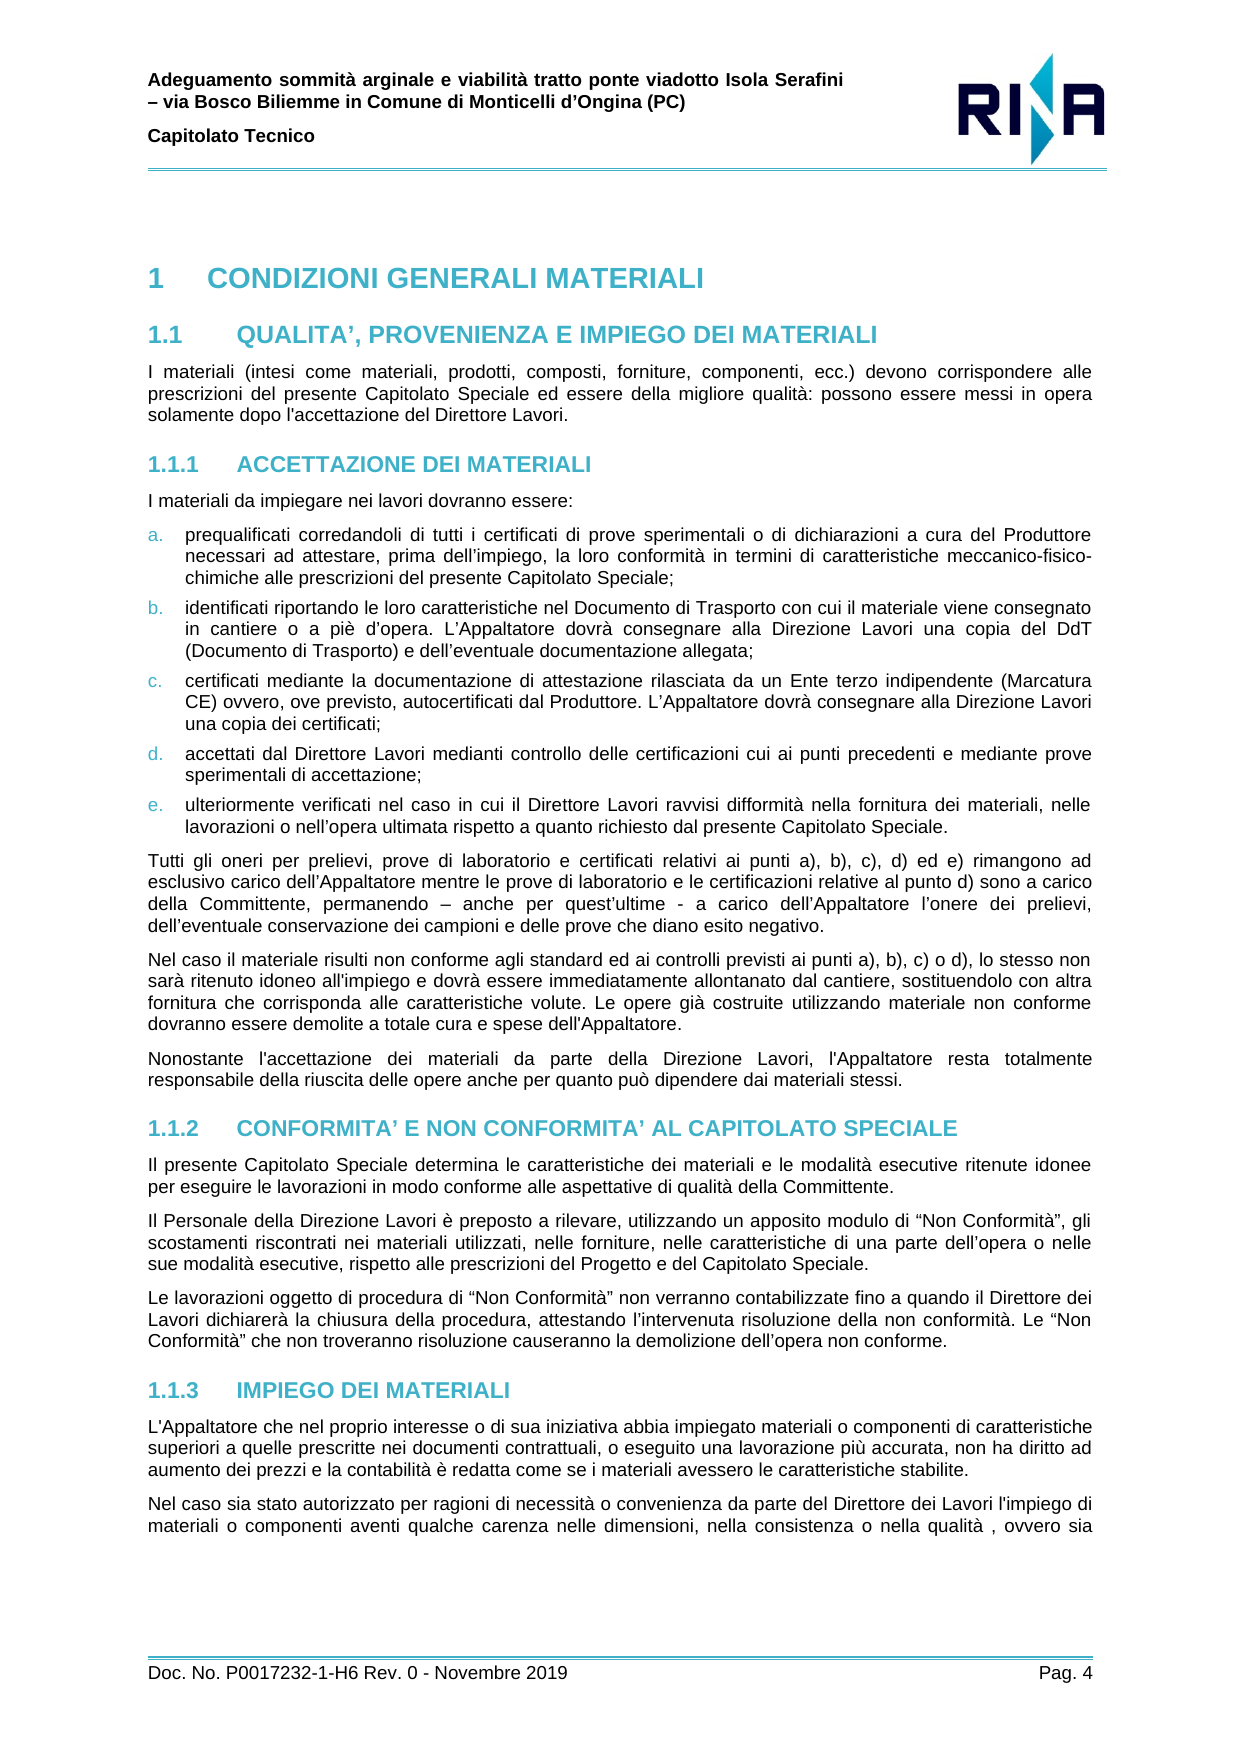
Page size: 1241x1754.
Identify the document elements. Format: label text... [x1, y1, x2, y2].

text Il Personale della Direzione Lavori è preposto a rilevare, utilizzando un apposito modulo di “Non Conformità”, gli scostamenti riscontrati nei materiali utilizzati, nelle forniture, nelle caratteristiche di una parte dell’opera o nelle sue modalità esecutive, rispetto alle prescrizioni del Progetto e del Capitolato Speciale. [148, 1210, 1093, 1274]
text ulteriormente verificati nel caso in cui il Direttore Lavori ravvisi difformità nella fornitura dei materiali, nelle lavorazioni o nell’opera ultimata rispetto a quanto richiesto dal presente Capitolato Speciale. [148, 794, 1093, 837]
text L'Appaltatore che nel proprio interesse o di sua iniziativa abbia impiegato materiali o componenti di caratteristiche superiori a quelle prescritte nei documenti contrattuali, o eseguito una lavorazione più accurata, non ha diritto ad aumento dei prezzi e la contabilità è redatta come se i materiali avessero le caratteristiche stabilite. [148, 1416, 1093, 1480]
text accettati dal Direttore Lavori medianti controllo delle certificazioni cui ai punti precedenti e mediante prove sperimentali di accettazione; [148, 743, 1093, 786]
text Tutti gli oneri per prelievi, prove di laboratorio e certificati relativi ai punti a), b), c), d) ed e) rimangono ad esclusivo carico dell’Appaltatore mentre le prove di laboratorio e le certificazioni relative al punto d) sono a carico della Committente, permanendo – anche per quest’ultime - a carico dell’Appaltatore l’onere dei prelievi, dell’eventuale conservazione dei campioni e delle prove che diano esito negativo. [148, 850, 1093, 936]
text Nonostante l'accettazione dei materiali da parte della Direzione Lavori, l'Appaltatore resta totalmente responsabile della riuscita delle opere anche per quanto può dipendere dai materiali stessi. [148, 1047, 1093, 1090]
text I materiali (intesi come materiali, prodotti, composti, forniture, componenti, ecc.) devono corrispondere alle prescrizioni del presente Capitolato Speciale ed essere della migliore qualità: possono essere messi in opera solamente dopo l'accettazione del Direttore Lavori. [148, 361, 1093, 426]
subtitle IMPIEGO DEI MATERIALI [148, 1377, 1093, 1403]
text Nel caso il materiale risulti non conforme agli standard ed ai controlli previsti ai punti a), b), c) o d), lo stesso non sarà ritenuto idoneo all'impiego e dovrà essere immediatamente allontanato dal cantiere, sostituendolo con altra fornitura che corrisponda alle caratteristiche volute. Le opere già costruite utilizzando materiale non conforme dovranno essere demolite a totale cura e spese dell'Appaltatore. [148, 948, 1093, 1035]
text certificati mediante la documentazione di attestazione rilasciata da un Ente terzo indipendente (Marcatura CE) ovvero, ove previsto, autocertificati dal Produttore. L’Appaltatore dovrà consegnare alla Direzione Lavori una copia dei certificati; [148, 670, 1093, 734]
subtitle ACCETTAZIONE DEI MATERIALI [148, 451, 1093, 477]
picture [958, 53, 1106, 165]
text I materiali da impiegare nei lavori dovranno essere: [148, 489, 1093, 511]
text Le lavorazioni oggetto di procedura di “Non Conformità” non verranno contabilizzate fino a quando il Direttore dei Lavori dichiarerà la chiusura della procedura, attestando l’intervenuta risoluzione della non conformità. Le “Non Conformità” che non troveranno risoluzione causeranno la demolizione dell’opera non conforme. [148, 1287, 1093, 1352]
subtitle CONDIZIONI GENERALI MATERIALI [148, 261, 1093, 295]
text prequalificati corredandoli di tutti i certificati di prove sperimentali o di dichiarazioni a cura del Produttore necessari ad attestare, prima dell’impiego, la loro conformità in termini di caratteristiche meccanico-fisico-chimiche alle prescrizioni del presente Capitolato Speciale; [148, 524, 1093, 588]
subtitle QUALITA’, PROVENIENZA E IMPIEGO DEI MATERIALI [148, 320, 1093, 348]
subtitle CONFORMITA’ E NON CONFORMITA’ AL CAPITOLATO SPECIALE [148, 1115, 1093, 1142]
text Il presente Capitolato Speciale determina le caratteristiche dei materiali e le modalità esecutive ritenute idonee per eseguire le lavorazioni in modo conforme alle aspettative di qualità della Committente. [148, 1154, 1093, 1197]
text identificati riportando le loro caratteristiche nel Documento di Trasporto con cui il materiale viene consegnato in cantiere o a piè d’opera. L’Appaltatore dovrà consegnare alla Direzione Lavori una copia del DdT (Documento di Trasporto) e dell’eventuale documentazione allegata; [148, 597, 1093, 661]
